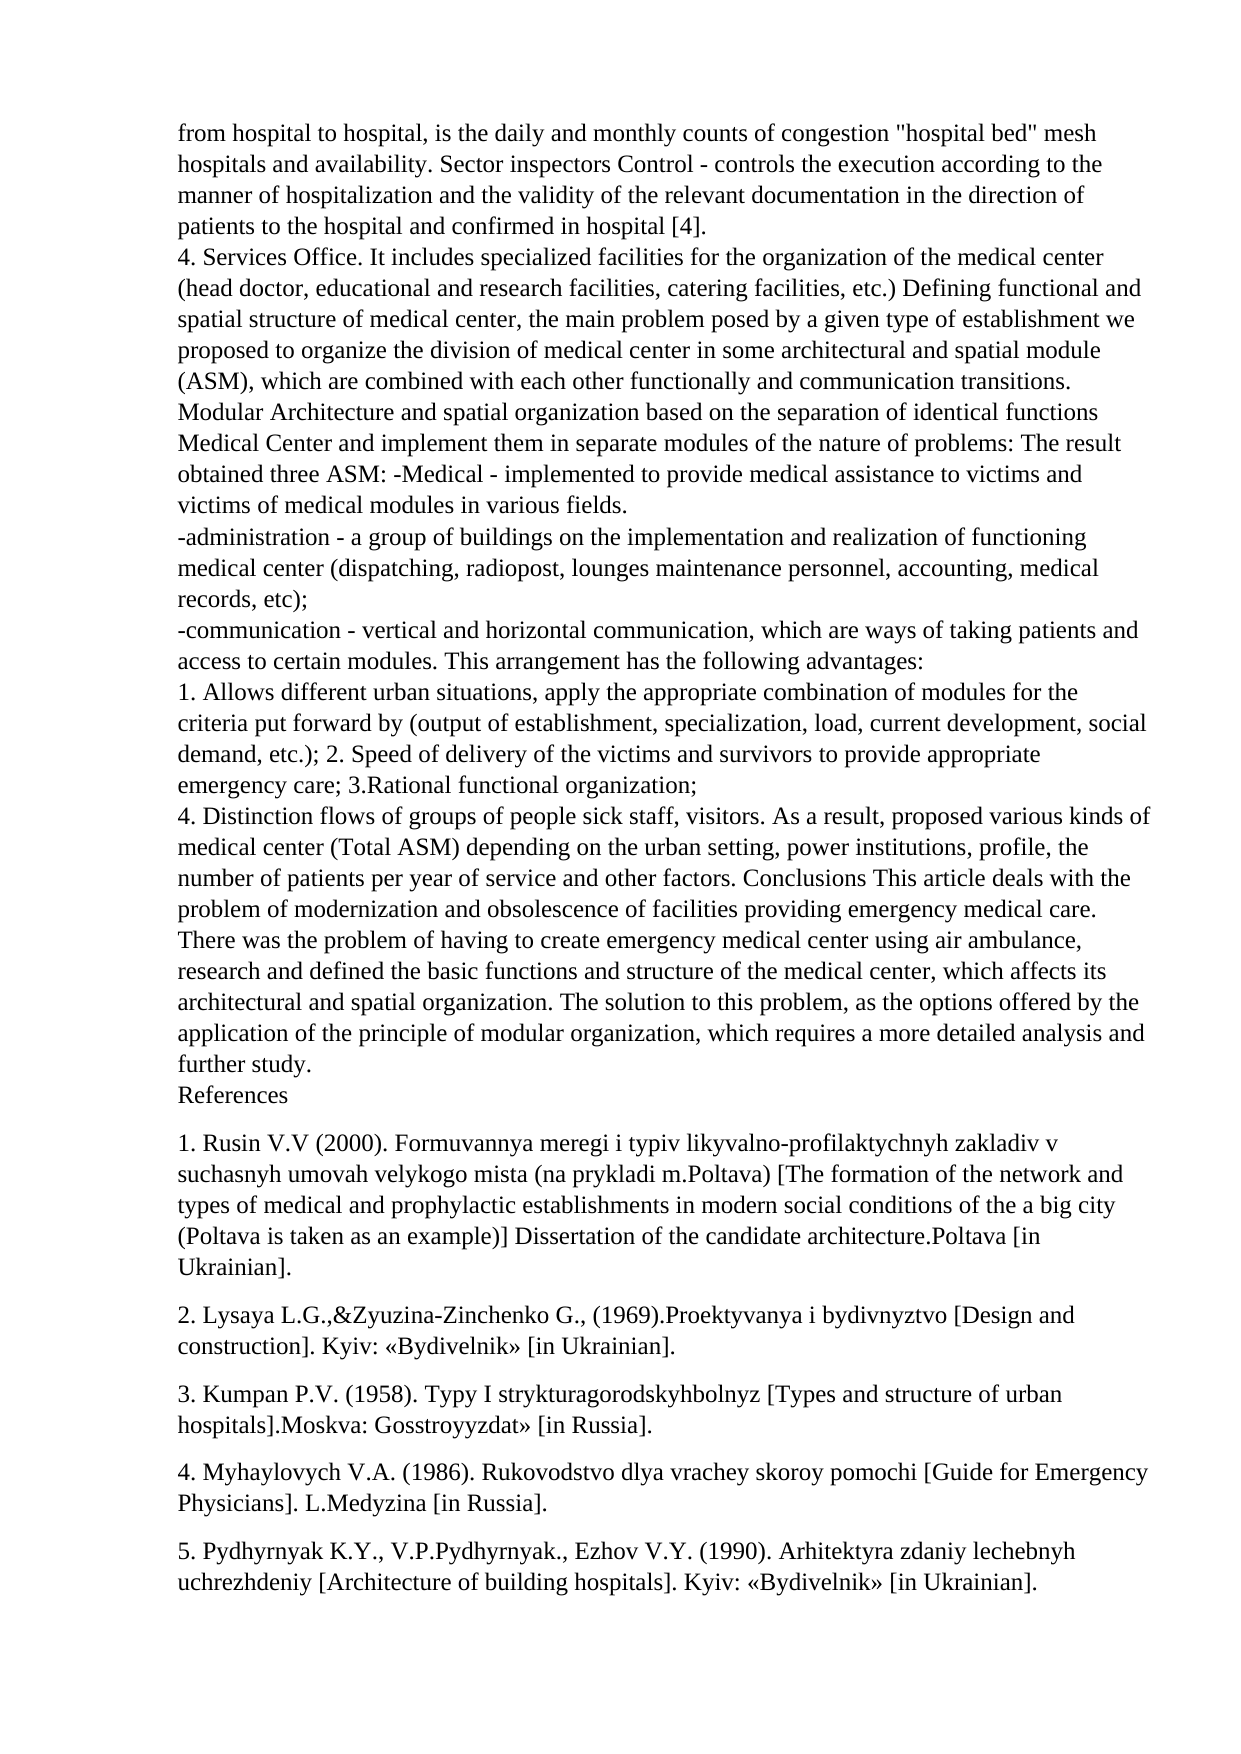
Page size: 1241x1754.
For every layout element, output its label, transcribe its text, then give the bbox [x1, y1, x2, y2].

text 2. Lysaya L.G.,&Zyuzina-Zinchenko G., (1969).Proektyvanya i bydivnyztvo [Design and construction]. Kyiv: «Bydivelnik» [in Ukrainian]. [177, 1300, 1152, 1360]
text 3. Kumpan P.V. (1958). Typy I strykturagorodskyhbolnyz [Types and structure of urban hospitals].Moskva: Gosstroyyzdat» [in Russia]. [177, 1379, 1152, 1438]
text 5. Pydhyrnyak K.Y., V.P.Pydhyrnyak., Ezhov V.Y. (1990). Arhitektyra zdaniy lechebnyh uchrezhdeniy [Architecture of building hospitals]. Kyiv: «Bydivelnik» [in Ukrainian]. [177, 1536, 1152, 1596]
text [177, 118, 1152, 1109]
text 4. Myhaylovych V.A. (1986). Rukovodstvo dlya vrachey skoroy pomochi [Guide for Emergency Physicians]. L.Medyzina [in Russia]. [177, 1457, 1152, 1517]
text 1. Rusin V.V (2000). Formuvannya meregi i typiv likyvalno-profilaktychnyh zakladiv v suchasnyh umovah velykogo mista (na prykladi m.Poltava) [The formation of the network and types of medical and prophylactic establishments in modern social conditions of the a big city (Poltava is taken as an example)] Dissertation of the candidate architecture.Poltava [in Ukrainian]. [177, 1128, 1152, 1281]
